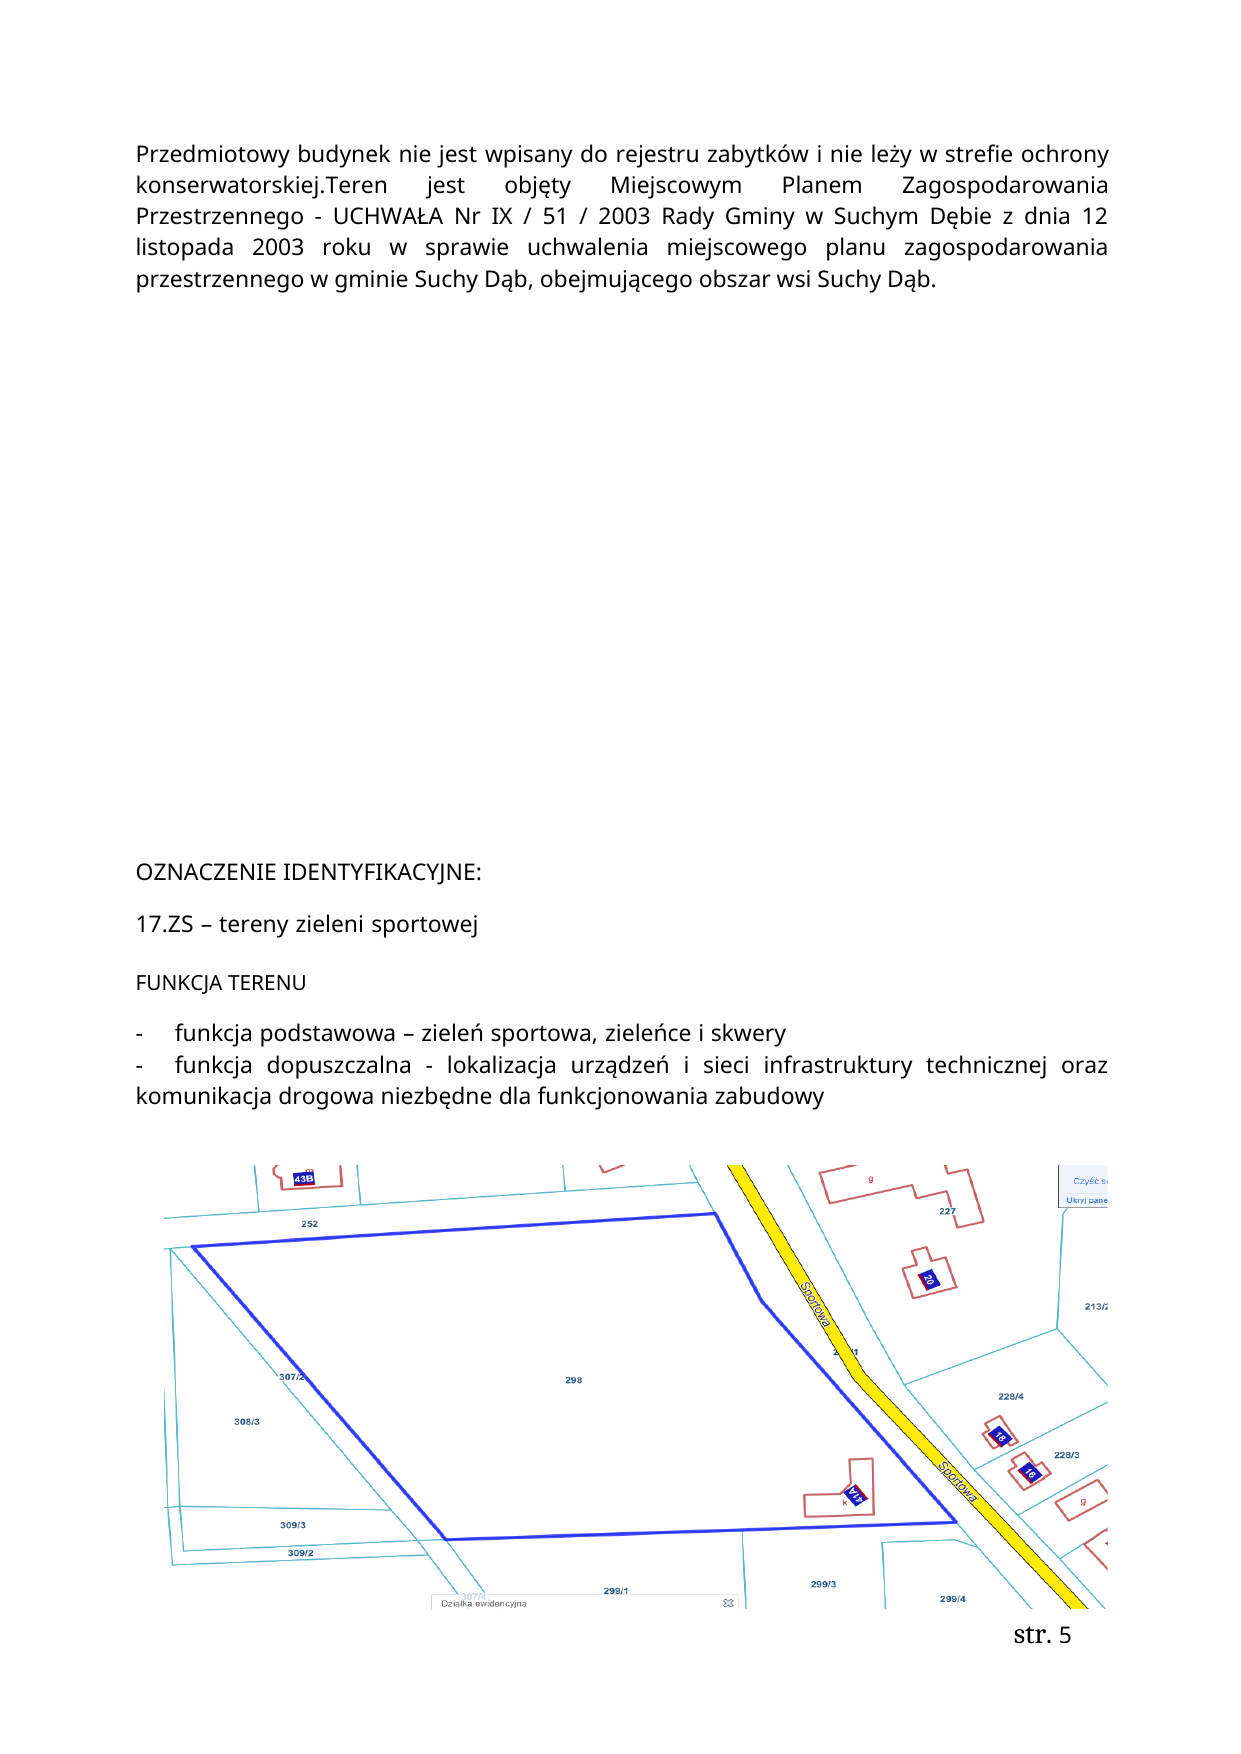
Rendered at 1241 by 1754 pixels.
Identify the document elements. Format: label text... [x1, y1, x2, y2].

list funkcja podstawowa – zieleń sportowa, zieleńce i skwery [135, 1017, 1109, 1048]
text OZNACZENIE IDENTYFIKACYJNE: [135, 856, 1109, 887]
text 17.ZS – tereny zieleni sportowej [135, 908, 1109, 939]
list funkcja dopuszczalna - lokalizacja urządzeń i sieci infrastruktury technicznej oraz komunikacja drogowa niezbędne dla funkcjonowania zabudowy [135, 1049, 1109, 1112]
picture [164, 1165, 1108, 1609]
text Przedmiotowy budynek nie jest wpisany do rejestru zabytków i nie leży w strefie ochrony konserwatorskiej.Teren jest objęty Miejscowym Planem Zagospodarowania Przestrzennego - UCHWAŁA Nr IX / 51 / 2003 Rady Gminy w Suchym Dębie z dnia 12 listopada 2003 roku w sprawie uchwalenia miejscowego planu zagospodarowania przestrzennego w gminie Suchy Dąb, obejmującego obszar wsi Suchy Dąb. [135, 137, 1109, 294]
text FUNKCJA TERENU [135, 968, 1109, 997]
